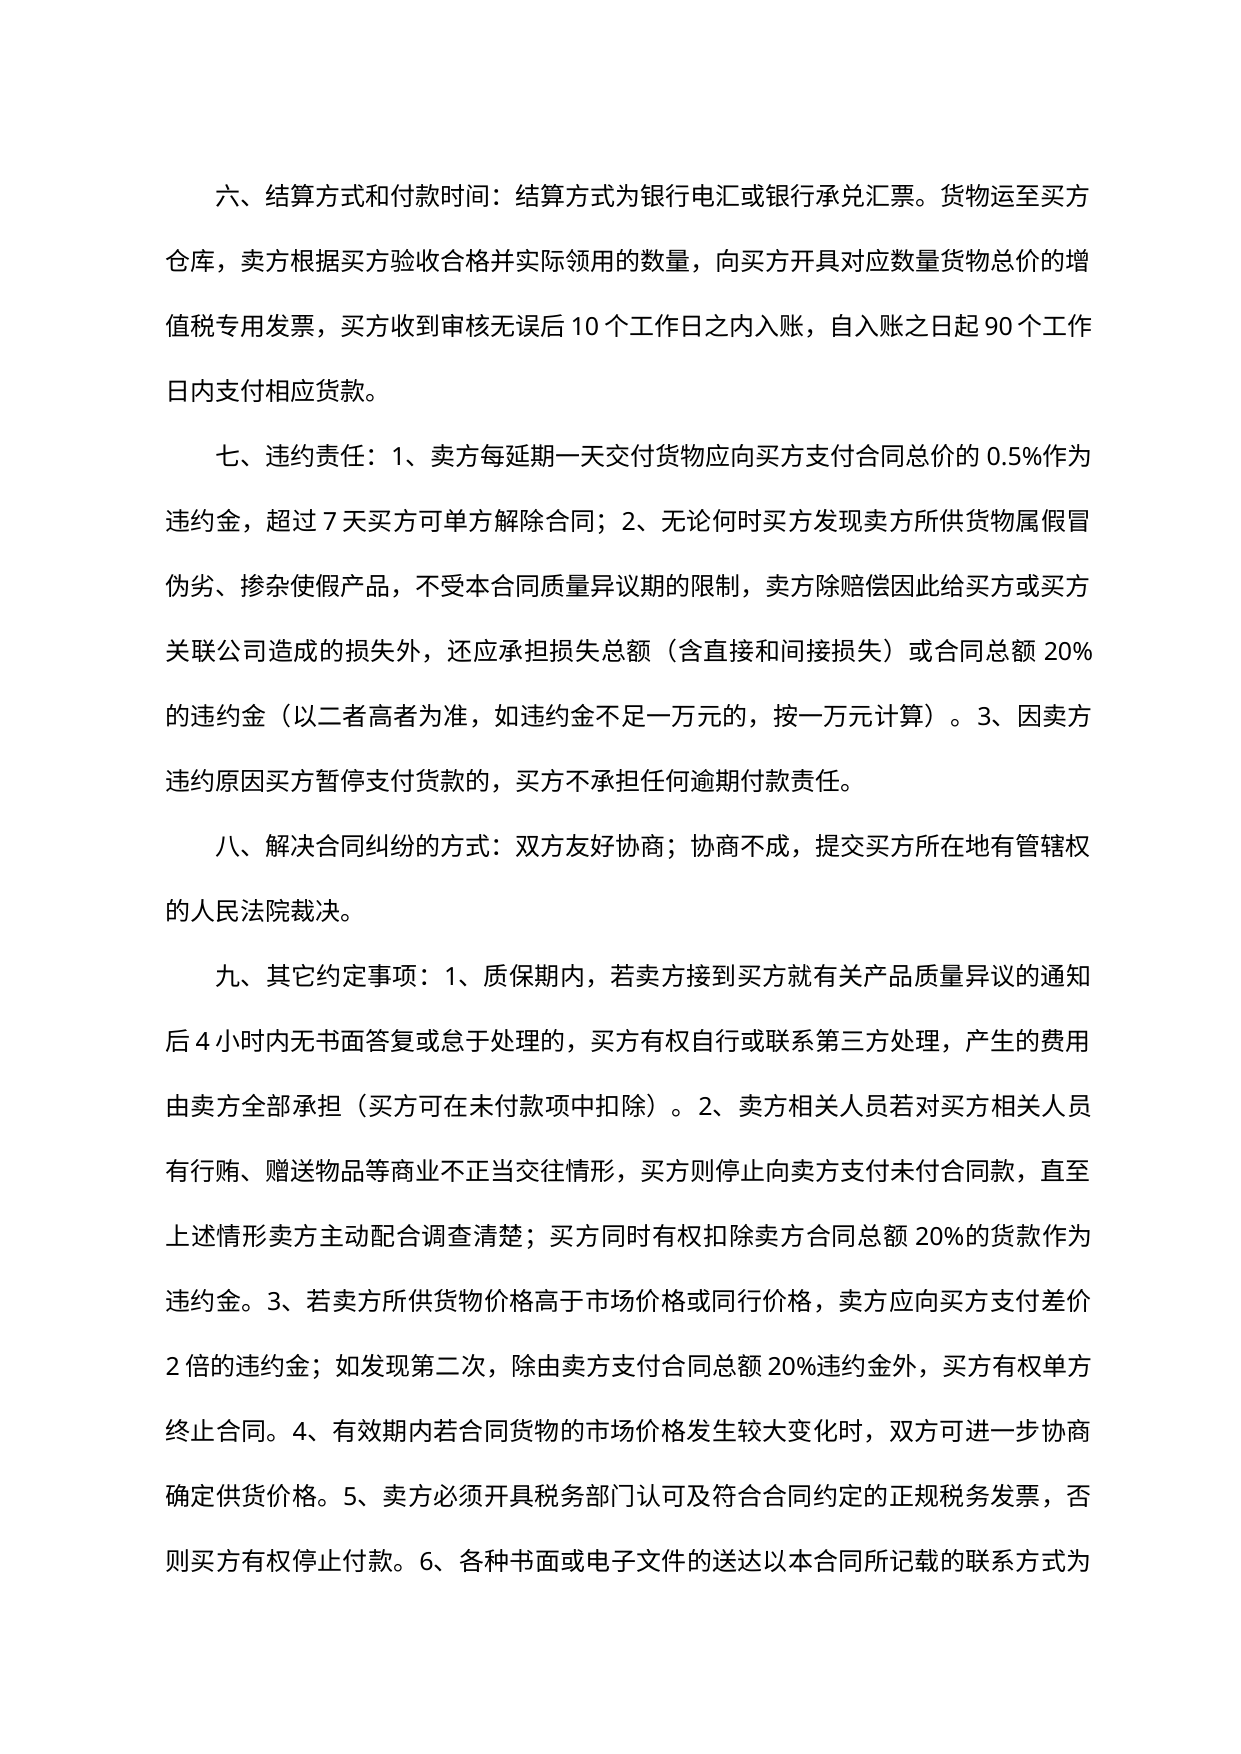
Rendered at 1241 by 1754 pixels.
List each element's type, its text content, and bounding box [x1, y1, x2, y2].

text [165, 942, 1093, 1592]
text 六、结算方式和付款时间：结算方式为银行电汇或银行承兑汇票。货物运至买方仓库，卖方根据买方验收合格并实际领用的数量，向买方开具对应数量货物总价的增值税专用发票，买方收到审核无误后10个工作日之内入账，自入账之日起90个工作日内支付相应货款。 [165, 162, 1093, 422]
text 七、违约责任：1、卖方每延期一天交付货物应向买方支付合同总价的0.5%作为违约金，超过7天买方可单方解除合同；2、无论何时买方发现卖方所供货物属假冒伪劣、掺杂使假产品，不受本合同质量异议期的限制，卖方除赔偿因此给买方或买方关联公司造成的损失外，还应承担损失总额（含直接和间接损失）或合同总额20%的违约金（以二者高者为准，如违约金不足一万元的，按一万元计算）。3、因卖方违约原因买方暂停支付货款的，买方不承担任何逾期付款责任。 [165, 422, 1093, 812]
text 八、解决合同纠纷的方式：双方友好协商；协商不成，提交买方所在地有管辖权的人民法院裁决。 [165, 812, 1093, 942]
